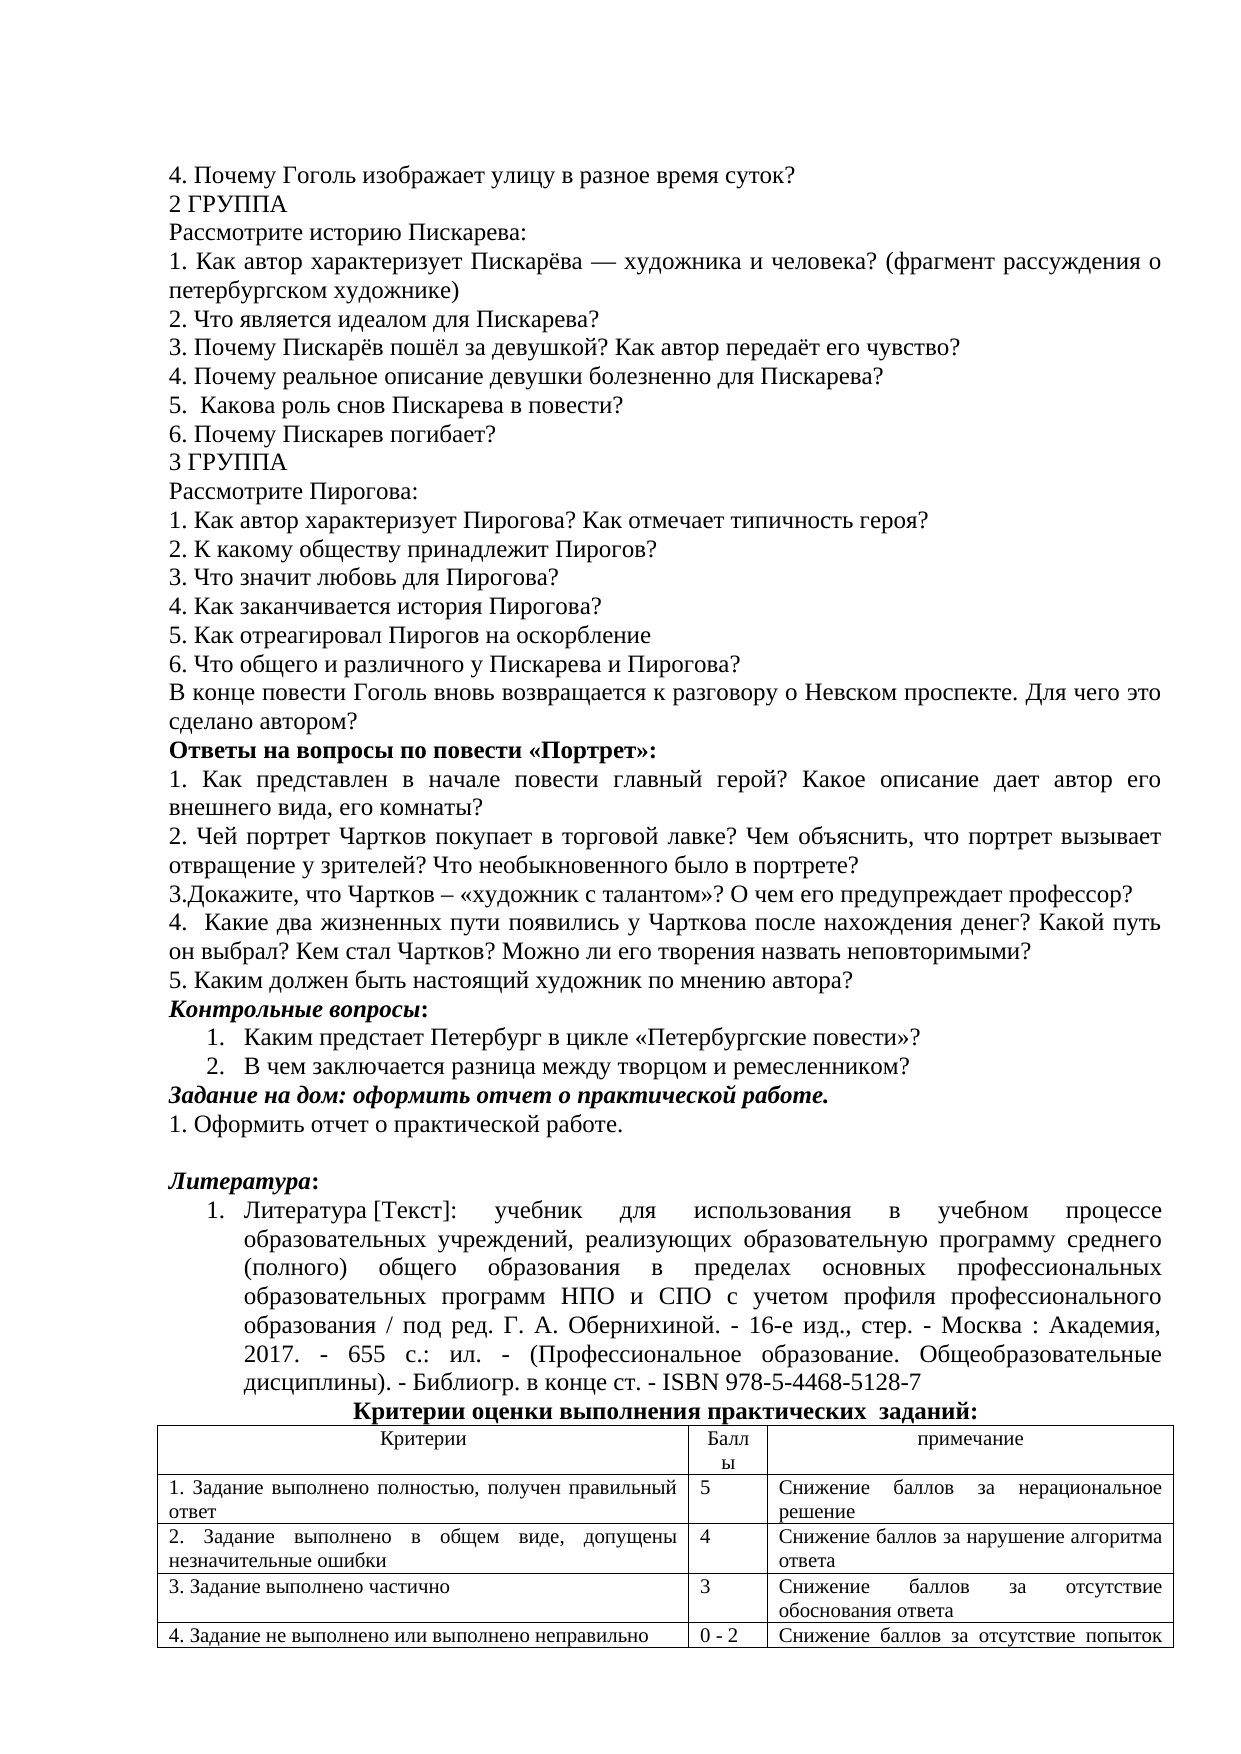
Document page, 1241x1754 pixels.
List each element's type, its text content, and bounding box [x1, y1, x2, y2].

text Задание на дом: оформить отчет о практической работе. [169, 1080, 1162, 1109]
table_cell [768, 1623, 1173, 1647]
text 4. Почему реальное описание девушки болезненно для Пискарева? [169, 361, 1162, 390]
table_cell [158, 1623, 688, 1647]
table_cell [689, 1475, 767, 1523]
list Каким предстает Петербург в цикле «Петербургские повести»? [206, 1022, 1162, 1051]
text 1. Как автор характеризует Пискарёва — художника и человека? (фрагмент рассуждения о петербургском художнике) [169, 246, 1162, 304]
text 4. Как заканчивается история Пирогова? [169, 591, 1162, 620]
text Ответы на вопросы по повести «Портрет»: [169, 735, 1162, 764]
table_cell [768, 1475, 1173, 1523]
text 4. Какие два жизненных пути появились у Чарткова после нахождения денег? Какой путь он выбрал? Кем стал Чартков? Можно ли его творения назвать неповторимыми? [169, 907, 1162, 965]
text 3 ГРУППА [169, 447, 1162, 476]
text 2. Чей портрет Чартков покупает в торговой лавке? Чем объяснить, что портрет вызывает отвращение у зрителей? Что необыкновенного было в портрете? [169, 821, 1162, 879]
text 6. Почему Пискарев погибает? [169, 419, 1162, 447]
text 5. Как отреагировал Пирогов на оскорбление [169, 620, 1162, 649]
text Литература: [169, 1166, 1162, 1195]
text 1. Как автор характеризует Пирогова? Как отмечает типичность героя? [169, 505, 1162, 534]
text 4. Почему Гоголь изображает улицу в разное время суток? [169, 160, 1162, 189]
text 6. Что общего и различного у Пискарева и Пирогова? [169, 649, 1162, 677]
text Контрольные вопросы: [169, 994, 1162, 1022]
list Литература [Текст]: учебник для использования в учебном процессе образовательных учреждений, реализующих образовательную программу среднего (полного) общего образования в пределах основных профессиональных образовательных программ НПО и СПО с учетом профиля профессионального образования / под ред. Г. А. Обернихиной. - 16-е изд., стер. - Москва : Академия, 2017. - 655 с.: ил. - (Профессиональное образование. Общеобразовательные дисциплины). - Библиогр. в конце ст. - ISBN 978-5-4468-5128-7 [206, 1195, 1162, 1396]
text 3. Что значит любовь для Пирогова? [169, 562, 1162, 591]
text Рассмотрите историю Пискарева: [169, 217, 1162, 246]
text Критерии оценки выполнения практических заданий: [169, 1396, 1162, 1425]
text В конце повести Гоголь вновь возвращается к разговору о Невском проспекте. Для чего это сделано автором? [169, 677, 1162, 735]
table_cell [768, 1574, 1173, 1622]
text 3. Почему Пискарёв пошёл за девушкой? Как автор передаёт его чувство? [169, 332, 1162, 361]
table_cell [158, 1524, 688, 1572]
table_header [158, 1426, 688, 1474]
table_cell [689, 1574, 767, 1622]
text Рассмотрите Пирогова: [169, 476, 1162, 505]
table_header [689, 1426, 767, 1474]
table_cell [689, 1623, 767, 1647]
text 2 ГРУППА [169, 189, 1162, 217]
list В чем заключается разница между творцом и ремесленником? [206, 1051, 1162, 1080]
text 2. К какому обществу принадлежит Пирогов? [169, 534, 1162, 562]
text 2. Что является идеалом для Пискарева? [169, 304, 1162, 332]
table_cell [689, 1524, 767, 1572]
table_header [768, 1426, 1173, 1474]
text 5. Какова роль снов Пискарева в повести? [169, 390, 1162, 419]
text 1. Оформить отчет о практической работе. [169, 1109, 1162, 1137]
text 3.Докажите, что Чартков – «художник с талантом»? О чем его предупреждает профессор? [169, 879, 1162, 907]
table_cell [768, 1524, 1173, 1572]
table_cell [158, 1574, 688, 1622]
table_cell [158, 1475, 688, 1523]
text 1. Как представлен в начале повести главный герой? Какое описание дает автор его внешнего вида, его комнаты? [169, 764, 1162, 821]
text 5. Каким должен быть настоящий художник по мнению автора? [169, 965, 1162, 994]
